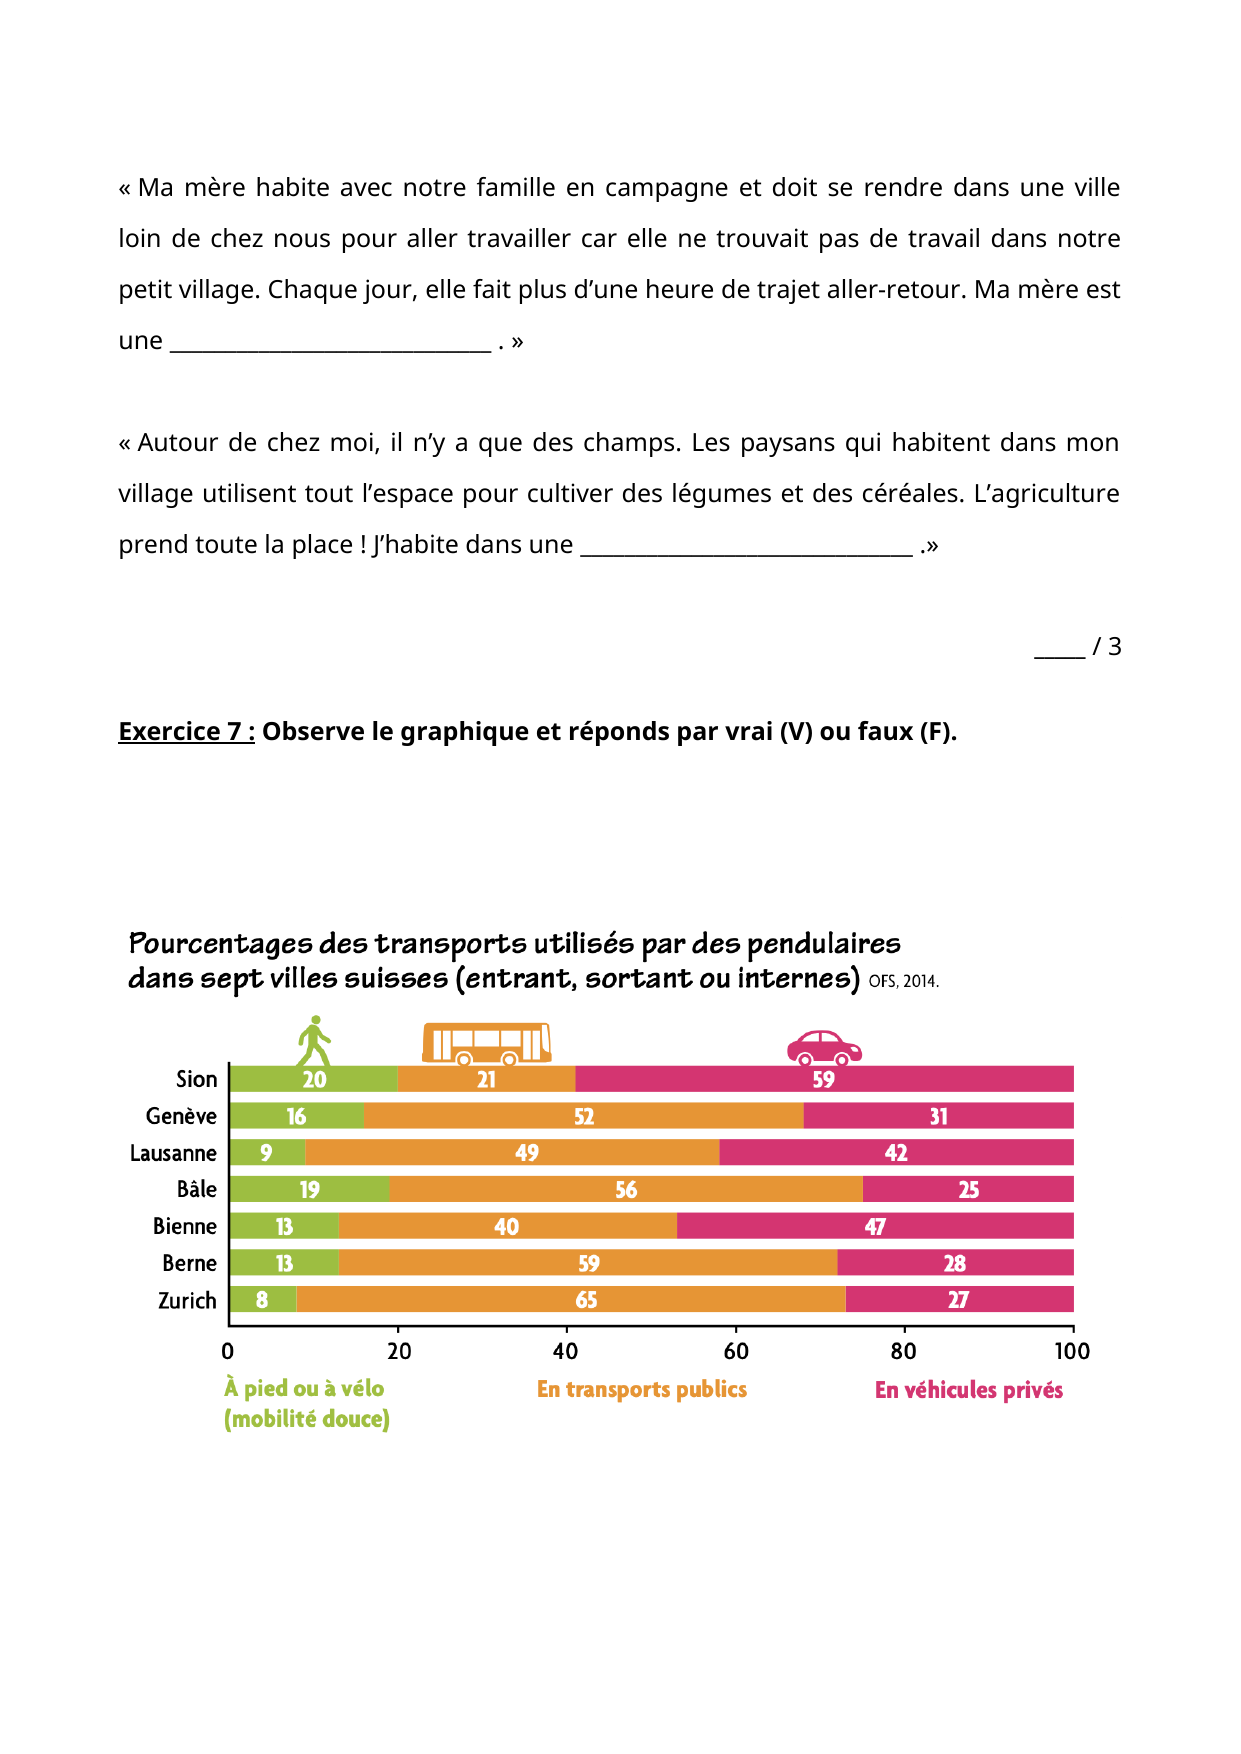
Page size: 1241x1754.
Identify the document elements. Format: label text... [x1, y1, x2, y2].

text _____ / 3 [118, 628, 1122, 663]
text Exercice 7 : Observe le graphique et réponds par vrai (V) ou faux (F). [118, 714, 1122, 748]
picture [118, 917, 1122, 1485]
text « Ma mère habite avec notre famille en campagne et doit se rendre dans une ville loin de chez nous pour aller travailler car elle ne trouvait pas de travail dans notre petit village. Chaque jour, elle fait plus d’une heure de trajet aller-retour. Ma mère est une _____________________________ . » [118, 169, 1122, 356]
text « Autour de chez moi, il n’y a que des champs. Les paysans qui habitent dans mon village utilisent tout l’espace pour cultiver des légumes et des céréales. L’agriculture prend toute la place ! J’habite dans une ______________________________ .» [118, 424, 1122, 561]
